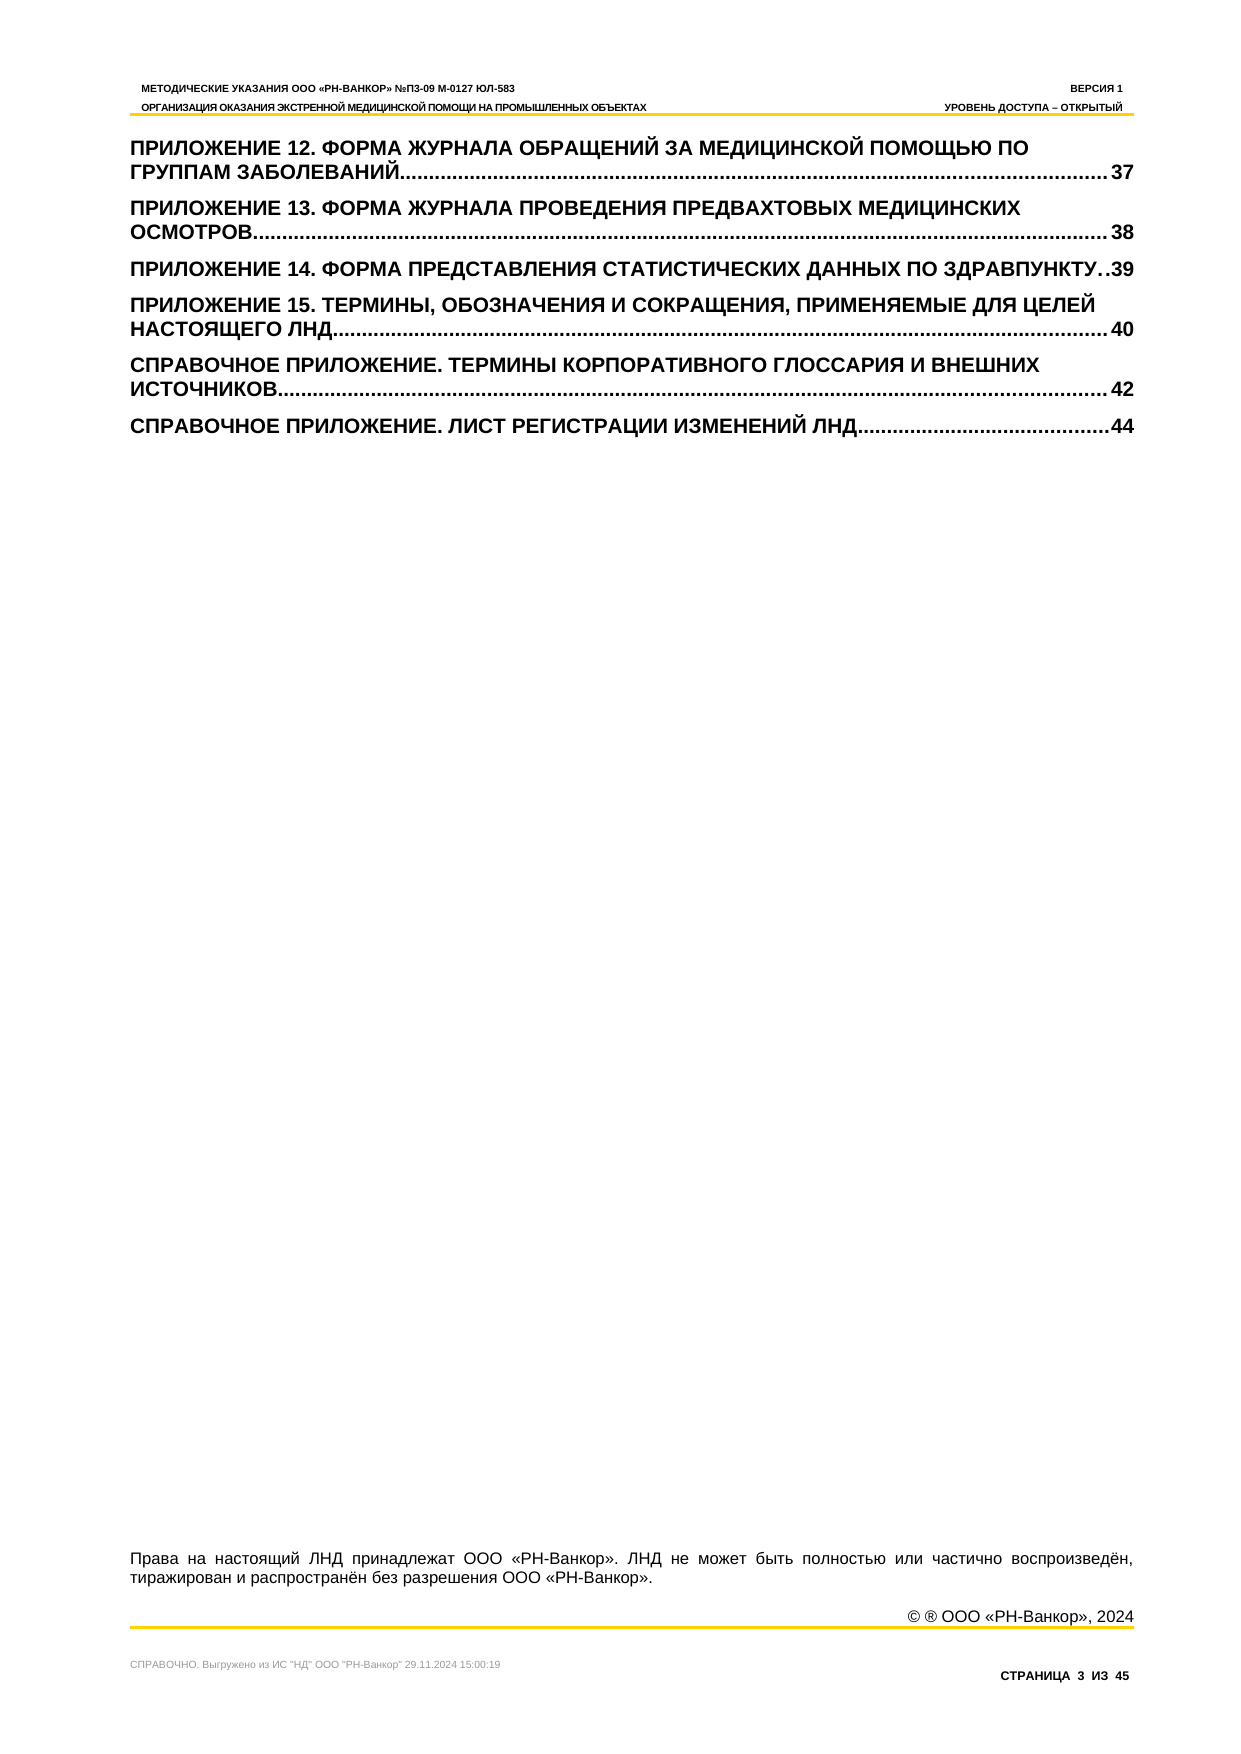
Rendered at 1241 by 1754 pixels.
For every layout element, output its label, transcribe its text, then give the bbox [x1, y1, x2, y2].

text СПРАВОЧНОЕ ПРИЛОЖЕНИЕ. ТЕРМИНЫ КОРПОРАТИВНОГО ГЛОССАРИЯ И ВНЕШНИХ ИСТОЧНИКОВ 42 [130, 353, 1134, 401]
text ПРИЛОЖЕНИЕ 13. ФОРМА ЖУРНАЛА ПРОВЕДЕНИЯ ПРЕДВАХТОВЫХ МЕДИЦИНСКИХ ОСМОТРОВ 38 [130, 196, 1134, 244]
text ПРИЛОЖЕНИЕ 12. ФОРМА ЖУРНАЛА ОБРАЩЕНИЙ ЗА МЕДИЦИНСКОЙ ПОМОЩЬЮ ПО ГРУППАМ ЗАБОЛЕВАНИЙ 37 [130, 136, 1134, 183]
text ПРИЛОЖЕНИЕ 14. ФОРМА ПРЕДСТАВЛЕНИЯ СТАТИСТИЧЕСКИХ ДАННЫХ ПО ЗДРАВПУНКТУ 39 [130, 256, 1134, 280]
text СПРАВОЧНОЕ ПРИЛОЖЕНИЕ. ЛИСТ РЕГИСТРАЦИИ ИЗМЕНЕНИЙ ЛНД 44 [130, 414, 1134, 438]
text ПРИЛОЖЕНИЕ 15. ТЕРМИНЫ, ОБОЗНАЧЕНИЯ И СОКРАЩЕНИЯ, ПРИМЕНЯЕМЫЕ ДЛЯ ЦЕЛЕЙ НАСТОЯЩЕГО ЛНД 40 [130, 293, 1134, 341]
